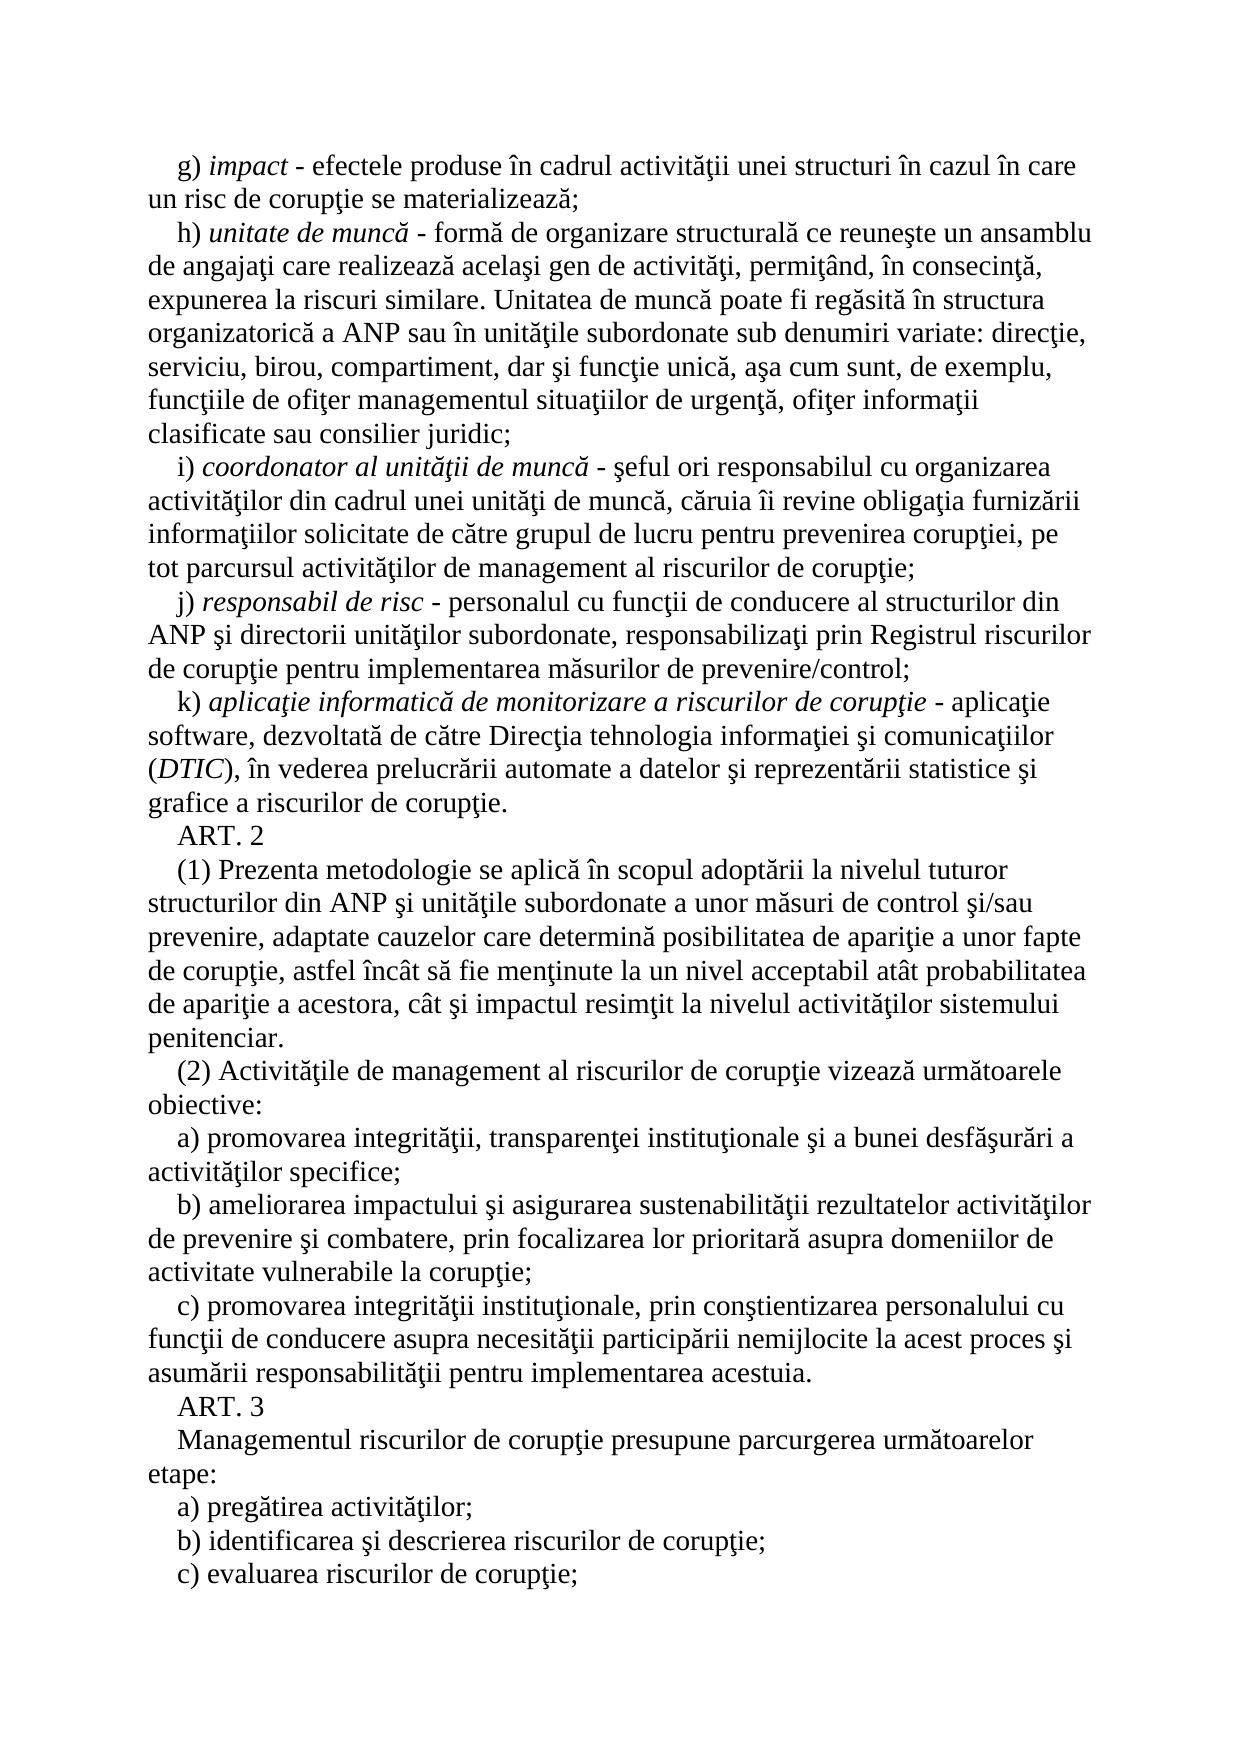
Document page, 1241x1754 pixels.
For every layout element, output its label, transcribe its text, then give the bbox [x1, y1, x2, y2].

text ART. 3 [148, 1389, 1093, 1422]
text k) aplicaţie informatică de monitorizare a riscurilor de corupţie - aplicaţie software, dezvoltată de către Direcţia tehnologia informaţiei şi comunicaţiilor (DTIC), în vederea prelucrării automate a datelor şi reprezentării statistice şi grafice a riscurilor de corupţie. [148, 684, 1093, 818]
text (2) Activităţile de management al riscurilor de corupţie vizează următoarele obiective: [148, 1053, 1093, 1120]
text c) promovarea integrităţii instituţionale, prin conştientizarea personalului cu funcţii de conducere asupra necesităţii participării nemijlocite la acest proces şi asumării responsabilităţii pentru implementarea acestuia. [148, 1288, 1093, 1389]
text Managementul riscurilor de corupţie presupune parcurgerea următoarelor etape: [148, 1422, 1093, 1489]
text b) identificarea şi descrierea riscurilor de corupţie; [148, 1523, 1093, 1556]
text h) unitate de muncă - formă de organizare structurală ce reuneşte un ansamblu de angajaţi care realizează acelaşi gen de activităţi, permiţând, în consecinţă, expunerea la riscuri similare. Unitatea de muncă poate fi regăsită în structura organizatorică a ANP sau în unităţile subordonate sub denumiri variate: direcţie, serviciu, birou, compartiment, dar şi funcţie unică, aşa cum sunt, de exemplu, funcţiile de ofiţer managementul situaţiilor de urgenţă, ofiţer informaţii clasificate sau consilier juridic; [148, 215, 1093, 449]
text b) ameliorarea impactului şi asigurarea sustenabilităţii rezultatelor activităţilor de prevenire şi combatere, prin focalizarea lor prioritară asupra domeniilor de activitate vulnerabile la corupţie; [148, 1187, 1093, 1288]
text ART. 2 [148, 818, 1093, 852]
text i) coordonator al unităţii de muncă - şeful ori responsabilul cu organizarea activităţilor din cadrul unei unităţi de muncă, căruia îi revine obligaţia furnizării informaţiilor solicitate de către grupul de lucru pentru prevenirea corupţiei, pe tot parcursul activităţilor de management al riscurilor de corupţie; [148, 449, 1093, 584]
text c) evaluarea riscurilor de corupţie; [148, 1556, 1093, 1590]
text a) promovarea integrităţii, transparenţei instituţionale şi a bunei desfăşurări a activităţilor specifice; [148, 1120, 1093, 1187]
text a) pregătirea activităţilor; [148, 1489, 1093, 1523]
text g) impact - efectele produse în cadrul activităţii unei structuri în cazul în care un risc de corupţie se materializează; [148, 148, 1093, 215]
text (1) Prezenta metodologie se aplică în scopul adoptării la nivelul tuturor structurilor din ANP şi unităţile subordonate a unor măsuri de control şi/sau prevenire, adaptate cauzelor care determină posibilitatea de apariţie a unor fapte de corupţie, astfel încât să fie menţinute la un nivel acceptabil atât probabilitatea de apariţie a acestora, cât şi impactul resimţit la nivelul activităţilor sistemului penitenciar. [148, 852, 1093, 1053]
text j) responsabil de risc - personalul cu funcţii de conducere al structurilor din ANP şi directorii unităţilor subordonate, responsabilizaţi prin Registrul riscurilor de corupţie pentru implementarea măsurilor de prevenire/control; [148, 584, 1093, 684]
